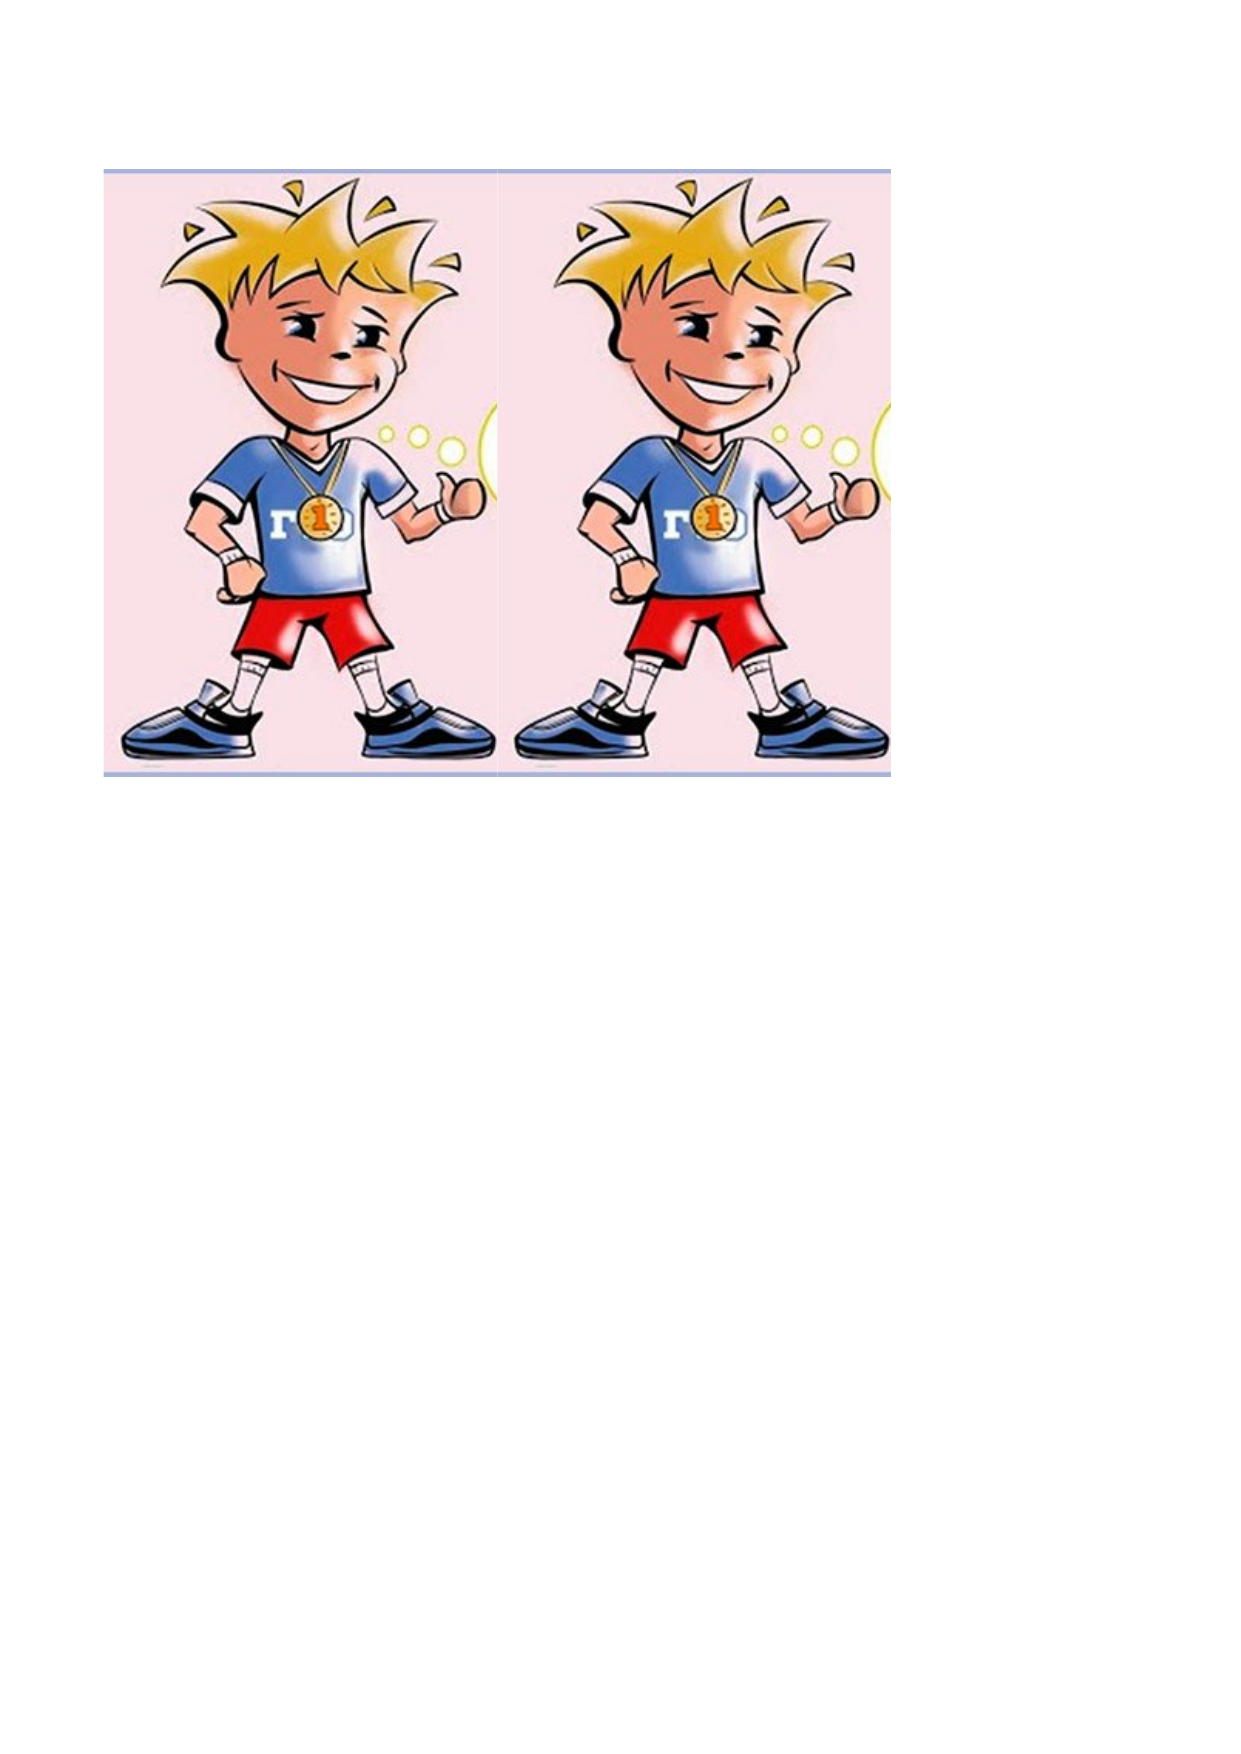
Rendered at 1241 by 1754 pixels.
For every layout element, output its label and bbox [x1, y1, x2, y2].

picture [103, 169, 891, 777]
